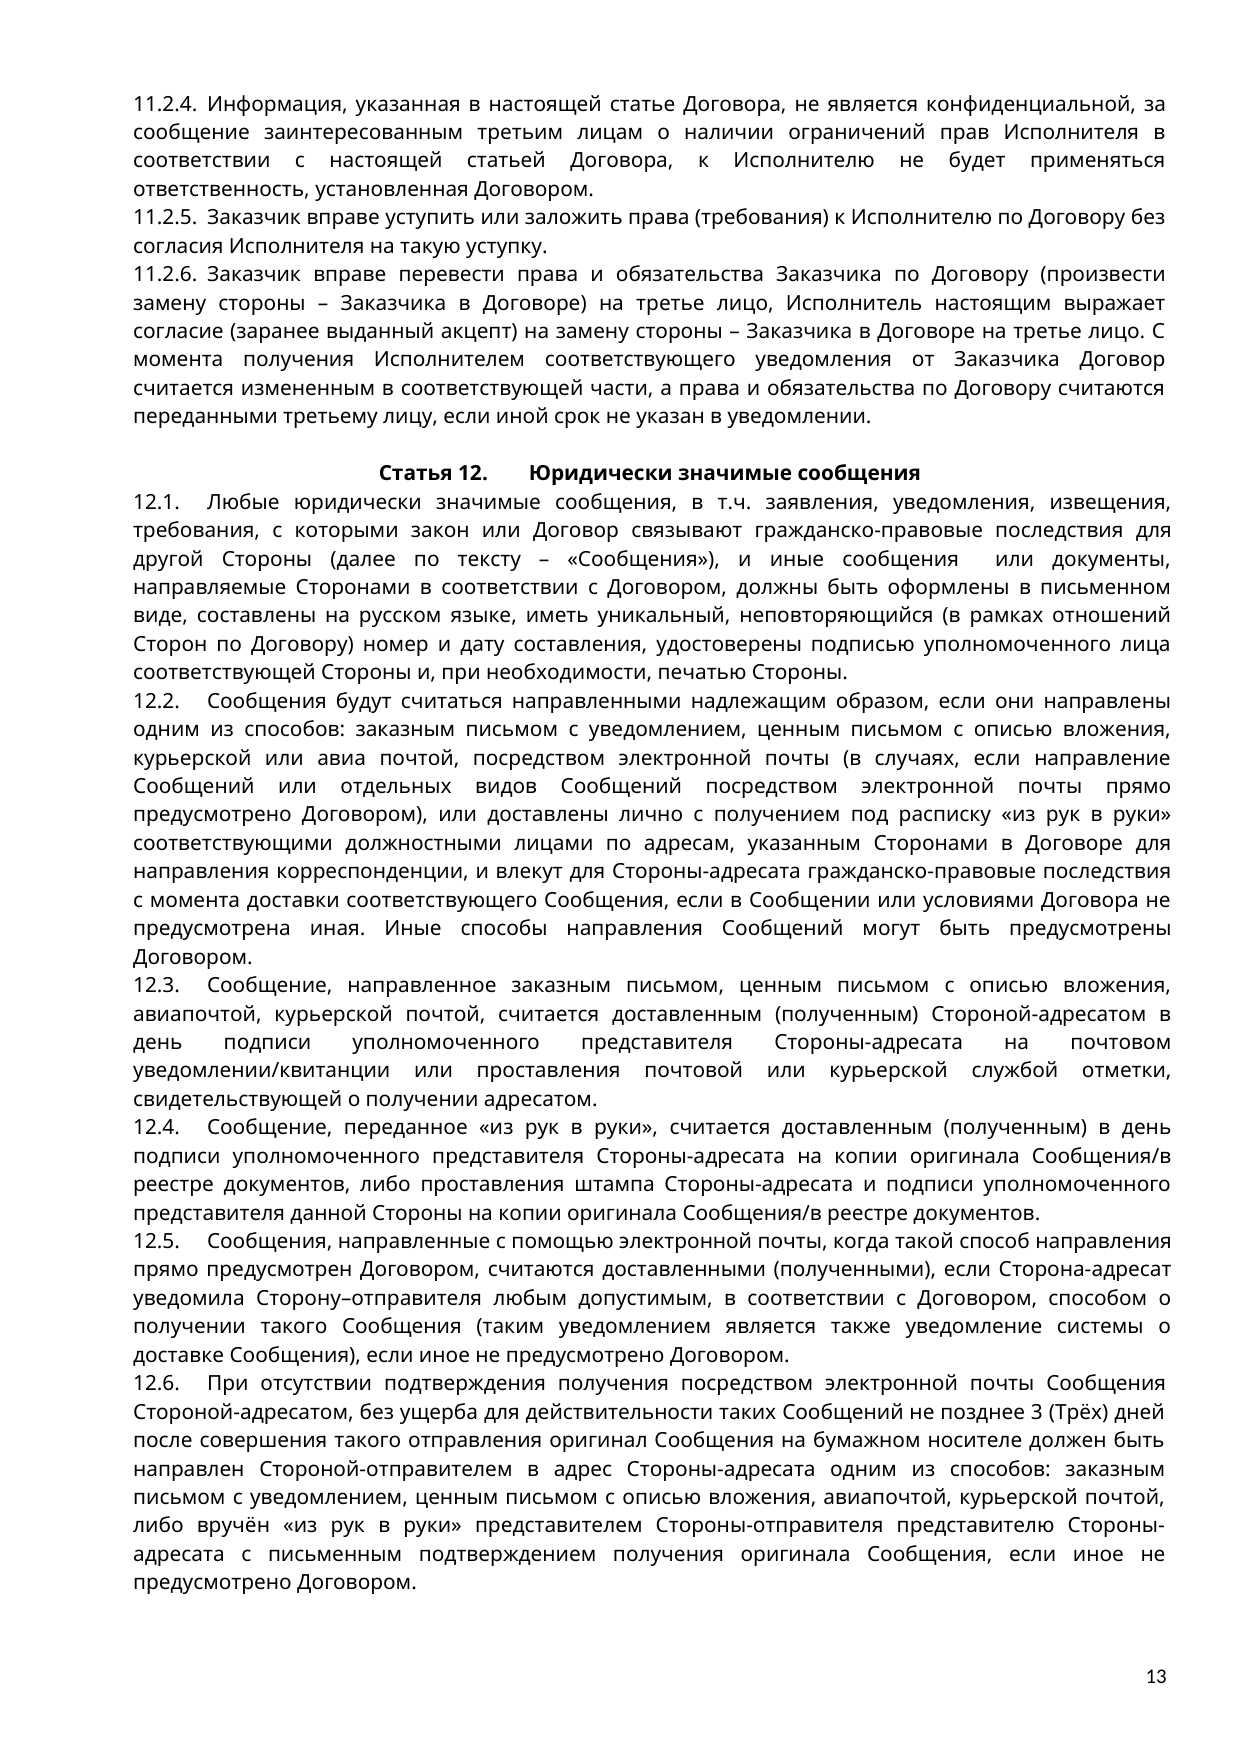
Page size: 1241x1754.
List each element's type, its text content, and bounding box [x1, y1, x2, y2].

list Сообщения будут считаться направленными надлежащим образом, если они направлены одним из способов: заказным письмом с уведомлением, ценным письмом с описью вложения, курьерской или авиа почтой, посредством электронной почты (в случаях, если направление Сообщений или отдельных видов Сообщений посредством электронной почты прямо предусмотрено Договором), или доставлены лично с получением под расписку «из рук в руки» соответствующими должностными лицами по адресам, указанным Сторонами в Договоре для направления корреспонденции, и влекут для Стороны-адресата гражданско-правовые последствия с момента доставки соответствующего Сообщения, если в Сообщении или условиями Договора не предусмотрена иная. Иные способы направления Сообщений могут быть предусмотрены Договором. [133, 686, 1172, 970]
list Сообщение, направленное заказным письмом, ценным письмом с описью вложения, авиапочтой, курьерской почтой, считается доставленным (полученным) Стороной-адресатом в день подписи уполномоченного представителя Стороны-адресата на почтовом уведомлении/квитанции или проставления почтовой или курьерской службой отметки, свидетельствующей о получении адресатом. [133, 970, 1172, 1112]
list Заказчик вправе уступить или заложить права (требования) к Исполнителю по Договору без согласия Исполнителя на такую уступку. [133, 202, 1166, 259]
list Заказчик вправе перевести права и обязательства Заказчика по Договору (произвести замену стороны – Заказчика в Договоре) на третье лицо, Исполнитель настоящим выражает согласие (заранее выданный акцепт) на замену стороны – Заказчика в Договоре на третье лицо. С момента получения Исполнителем соответствующего уведомления от Заказчика Договор считается измененным в соответствующей части, а права и обязательства по Договору считаются переданными третьему лицу, если иной срок не указан в уведомлении. [133, 259, 1166, 430]
list Информация, указанная в настоящей статье Договора, не является конфиденциальной, за сообщение заинтересованным третьим лицам о наличии ограничений прав Исполнителя в соответствии с настоящей статьей Договора, к Исполнителю не будет применяться ответственность, установленная Договором. [133, 89, 1166, 202]
list Сообщения, направленные с помощью электронной почты, когда такой способ направления прямо предусмотрен Договором, считаются доставленными (полученными), если Сторона-адресат уведомила Сторону–отправителя любым допустимым, в соответствии с Договором, способом о получении такого Сообщения (таким уведомлением является также уведомление системы о доставке Сообщения), если иное не предусмотрено Договором. [133, 1226, 1172, 1368]
subtitle Юридически значимые сообщения [133, 458, 1166, 487]
list Сообщение, переданное «из рук в руки», считается доставленным (полученным) в день подписи уполномоченного представителя Стороны-адресата на копии оригинала Сообщения/в реестре документов, либо проставления штампа Стороны-адресата и подписи уполномоченного представителя данной Стороны на копии оригинала Сообщения/в реестре документов. [133, 1112, 1172, 1226]
list Любые юридически значимые сообщения, в т.ч. заявления, уведомления, извещения, требования, с которыми закон или Договор связывают гражданско-правовые последствия для другой Стороны (далее по тексту – «Сообщения»), и иные сообщения или документы, направляемые Сторонами в соответствии с Договором, должны быть оформлены в письменном виде, составлены на русском языке, иметь уникальный, неповторяющийся (в рамках отношений Сторон по Договору) номер и дату составления, удостоверены подписью уполномоченного лица соответствующей Стороны и, при необходимости, печатью Стороны. [133, 487, 1172, 686]
list При отсутствии подтверждения получения посредством электронной почты Сообщения Стороной-адресатом, без ущерба для действительности таких Сообщений не позднее 3 (Трёх) дней после совершения такого отправления оригинал Сообщения на бумажном носителе должен быть направлен Стороной-отправителем в адрес Стороны-адресата одним из способов: заказным письмом с уведомлением, ценным письмом с описью вложения, авиапочтой, курьерской почтой, либо вручён «из рук в руки» представителем Стороны-отправителя представителю Стороны-адресата с письменным подтверждением получения оригинала Сообщения, если иное не предусмотрено Договором. [133, 1368, 1166, 1596]
